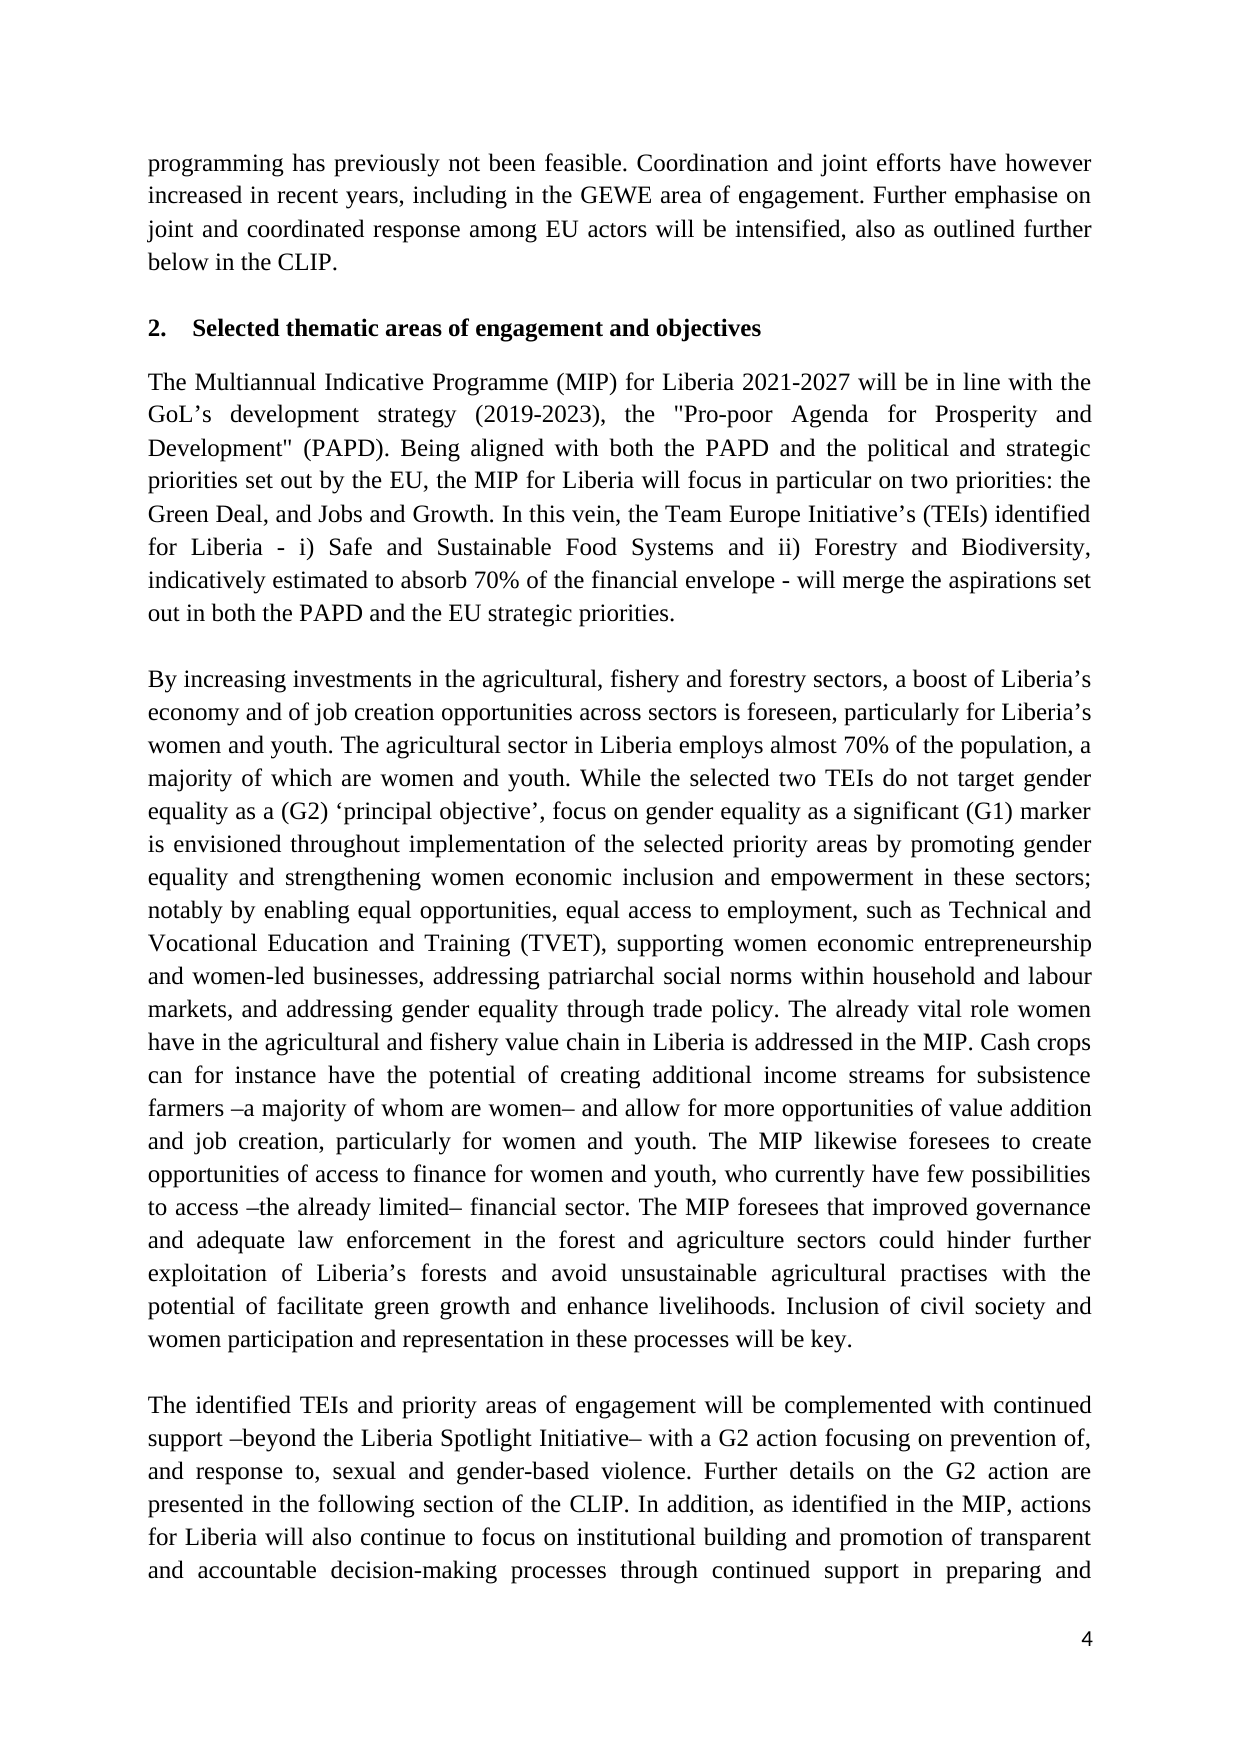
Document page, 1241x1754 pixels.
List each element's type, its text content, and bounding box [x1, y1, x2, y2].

text The Multiannual Indicative Programme (MIP) for Liberia 2021-2027 will be in line with the GoL’s development strategy (2019-2023), the "Pro-poor Agenda for Prosperity and Development" (PAPD). Being aligned with both the PAPD and the political and strategic priorities set out by the EU, the MIP for Liberia will focus in particular on two priorities: the Green Deal, and Jobs and Growth. In this vein, the Team Europe Initiative’s (TEIs) identified for Liberia - i) Safe and Sustainable Food Systems and ii) Forestry and Biodiversity, indicatively estimated to absorb 70% of the financial envelope - will merge the aspirations set out in both the PAPD and the EU strategic priorities. [148, 367, 1093, 626]
list Selected thematic areas of engagement and objectives [148, 313, 1093, 341]
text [148, 1390, 1093, 1584]
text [148, 148, 1093, 275]
text By increasing investments in the agricultural, fishery and forestry sectors, a boost of Liberia’s economy and of job creation opportunities across sectors is foreseen, particularly for Liberia’s women and youth. The agricultural sector in Liberia employs almost 70% of the population, a majority of which are women and youth. While the selected two TEIs do not target gender equality as a (G2) ‘principal objective’, focus on gender equality as a significant (G1) marker is envisioned throughout implementation of the selected priority areas by promoting gender equality and strengthening women economic inclusion and empowerment in these sectors; notably by enabling equal opportunities, equal access to employment, such as Technical and Vocational Education and Training (TVET), supporting women economic entrepreneurship and women-led businesses, addressing patriarchal social norms within household and labour markets, and addressing gender equality through trade policy. The already vital role women have in the agricultural and fishery value chain in Liberia is addressed in the MIP. Cash crops can for instance have the potential of creating additional income streams for subsistence farmers –a majority of whom are women– and allow for more opportunities of value addition and job creation, particularly for women and youth. The MIP likewise foresees to create opportunities of access to finance for women and youth, who currently have few possibilities to access –the already limited– financial sector. The MIP foresees that improved governance and adequate law enforcement in the forest and agriculture sectors could hinder further exploitation of Liberia’s forests and avoid unsustainable agricultural practises with the potential of facilitate green growth and enhance livelihoods. Inclusion of civil society and women participation and representation in these processes will be key. [148, 664, 1093, 1353]
